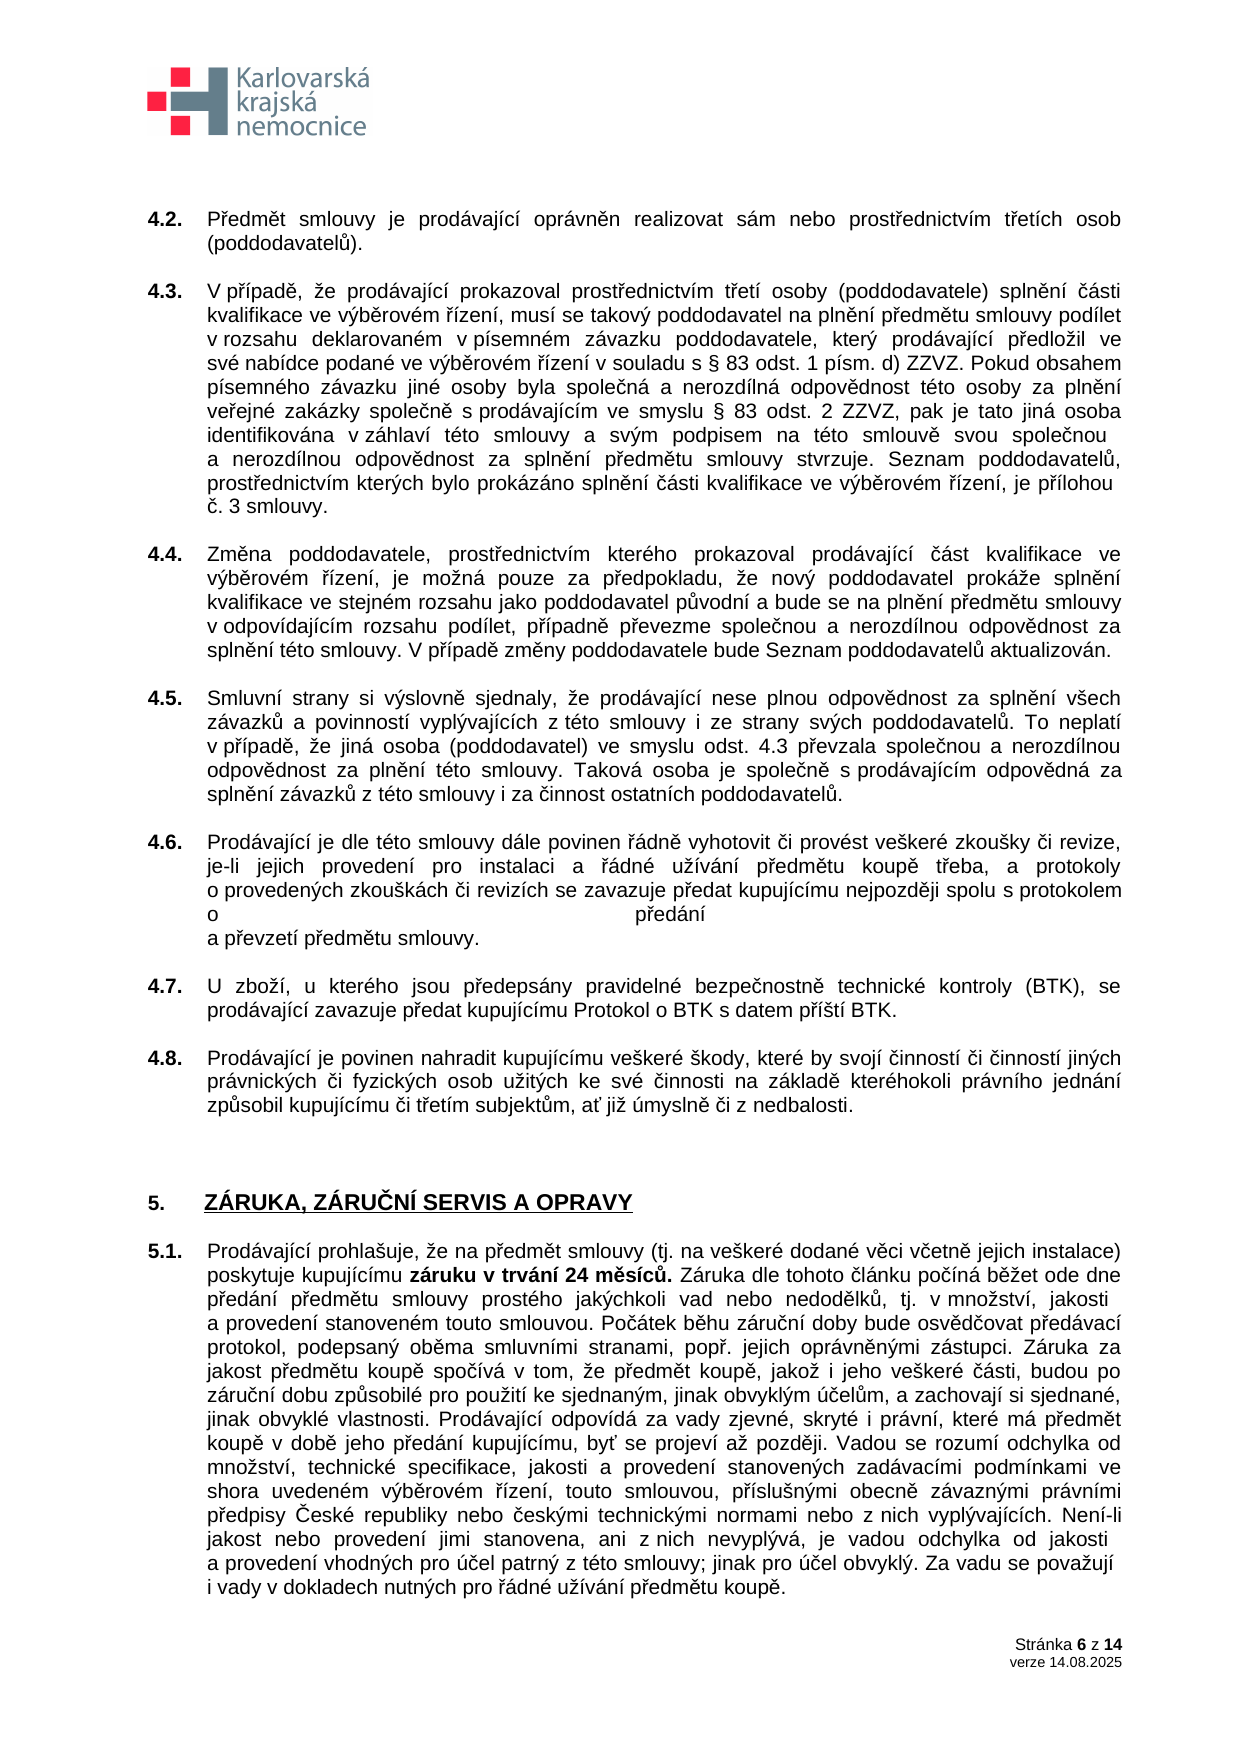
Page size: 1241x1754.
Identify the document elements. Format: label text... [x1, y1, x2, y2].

subtitle Prodávající je povinen nahradit kupujícímu veškeré škody, které by svojí činností či činností jiných právnických či fyzických osob užitých ke své činnosti na základě kteréhokoli právního jednání způsobil kupujícímu či třetím subjektům, ať již úmyslně či z nedbalosti. [148, 1045, 1122, 1117]
subtitle Změna poddodavatele, prostřednictvím kterého prokazoval prodávající část kvalifikace ve výběrovém řízení, je možná pouze za předpokladu, že nový poddodavatel prokáže splnění kvalifikace ve stejném rozsahu jako poddodavatel původní a bude se na plnění předmětu smlouvy v odpovídajícím rozsahu podílet, případně převezme společnou a nerozdílnou odpovědnost za splnění této smlouvy. V případě změny poddodavatele bude Seznam poddodavatelů aktualizován. [148, 542, 1122, 662]
list ZÁRUKA, ZÁRUČNÍ SERVIS A OPRAVY [148, 1189, 1122, 1215]
list Prodávající je dle této smlouvy dále povinen řádně vyhotovit či provést veškeré zkoušky či revize, je-li jejich provedení pro instalaci a řádné užívání předmětu koupě třeba, a protokoly o provedených zkouškách či revizích se zavazuje předat kupujícímu nejpozději spolu s protokolem o předání a převzetí předmětu smlouvy. [148, 830, 1122, 949]
subtitle Smluvní strany si výslovně sjednaly, že prodávající nese plnou odpovědnost za splnění všech závazků a povinností vyplývajících z této smlouvy i ze strany svých poddodavatelů. To neplatí v případě, že jiná osoba (poddodavatel) ve smyslu odst. 4.3 převzala společnou a nerozdílnou odpovědnost za plnění této smlouvy. Taková osoba je společně s prodávajícím odpovědná za splnění závazků z této smlouvy i za činnost ostatních poddodavatelů. [148, 686, 1122, 806]
subtitle Prodávající prohlašuje, že na předmět smlouvy (tj. na veškeré dodané věci včetně jejich instalace) poskytuje kupujícímu záruku v trvání 24 měsíců. Záruka dle tohoto článku počíná běžet ode dne předání předmětu smlouvy prostého jakýchkoli vad nebo nedodělků, tj. v množství, jakosti a provedení stanoveném touto smlouvou. Počátek běhu záruční doby bude osvědčovat předávací protokol, podepsaný oběma smluvními stranami, popř. jejich oprávněnými zástupci. Záruka za jakost předmětu koupě spočívá v tom, že předmět koupě, jakož i jeho veškeré části, budou po záruční dobu způsobilé pro použití ke sjednaným, jinak obvyklým účelům, a zachovají si sjednané, jinak obvyklé vlastnosti. Prodávající odpovídá za vady zjevné, skryté i právní, které má předmět koupě v době jeho předání kupujícímu, byť se projeví až později. Vadou se rozumí odchylka od množství, technické specifikace, jakosti a provedení stanovených zadávacími podmínkami ve shora uvedeném výběrovém řízení, touto smlouvou, příslušnými obecně závaznými právními předpisy České republiky nebo českými technickými normami nebo z nich vyplývajících. Není-li jakost nebo provedení jimi stanovena, ani z nich nevyplývá, je vadou odchylka od jakosti a provedení vhodných pro účel patrný z této smlouvy; jinak pro účel obvyklý. Za vadu se považují i vady v dokladech nutných pro řádné užívání předmětu koupě. [148, 1239, 1122, 1599]
subtitle U zboží, u kterého jsou předepsány pravidelné bezpečnostně technické kontroly (BTK), se prodávající zavazuje předat kupujícímu Protokol o BTK s datem příští BTK. [148, 973, 1122, 1021]
subtitle V případě, že prodávající prokazoval prostřednictvím třetí osoby (poddodavatele) splnění části kvalifikace ve výběrovém řízení, musí se takový poddodavatel na plnění předmětu smlouvy podílet v rozsahu deklarovaném v písemném závazku poddodavatele, který prodávající předložil ve své nabídce podané ve výběrovém řízení v souladu s § 83 odst. 1 písm. d) ZZVZ. Pokud obsahem písemného závazku jiné osoby byla společná a nerozdílná odpovědnost této osoby za plnění veřejné zakázky společně s prodávajícím ve smyslu § 83 odst. 2 ZZVZ, pak je tato jiná osoba identifikována v záhlaví této smlouvy a svým podpisem na této smlouvě svou společnou a nerozdílnou odpovědnost za splnění předmětu smlouvy stvrzuje. Seznam poddodavatelů, prostřednictvím kterých bylo prokázáno splnění části kvalifikace ve výběrovém řízení, je přílohou č. 3 smlouvy. [148, 279, 1122, 518]
picture [147, 67, 373, 136]
subtitle Předmět smlouvy je prodávající oprávněn realizovat sám nebo prostřednictvím třetích osob (poddodavatelů). [148, 207, 1122, 255]
